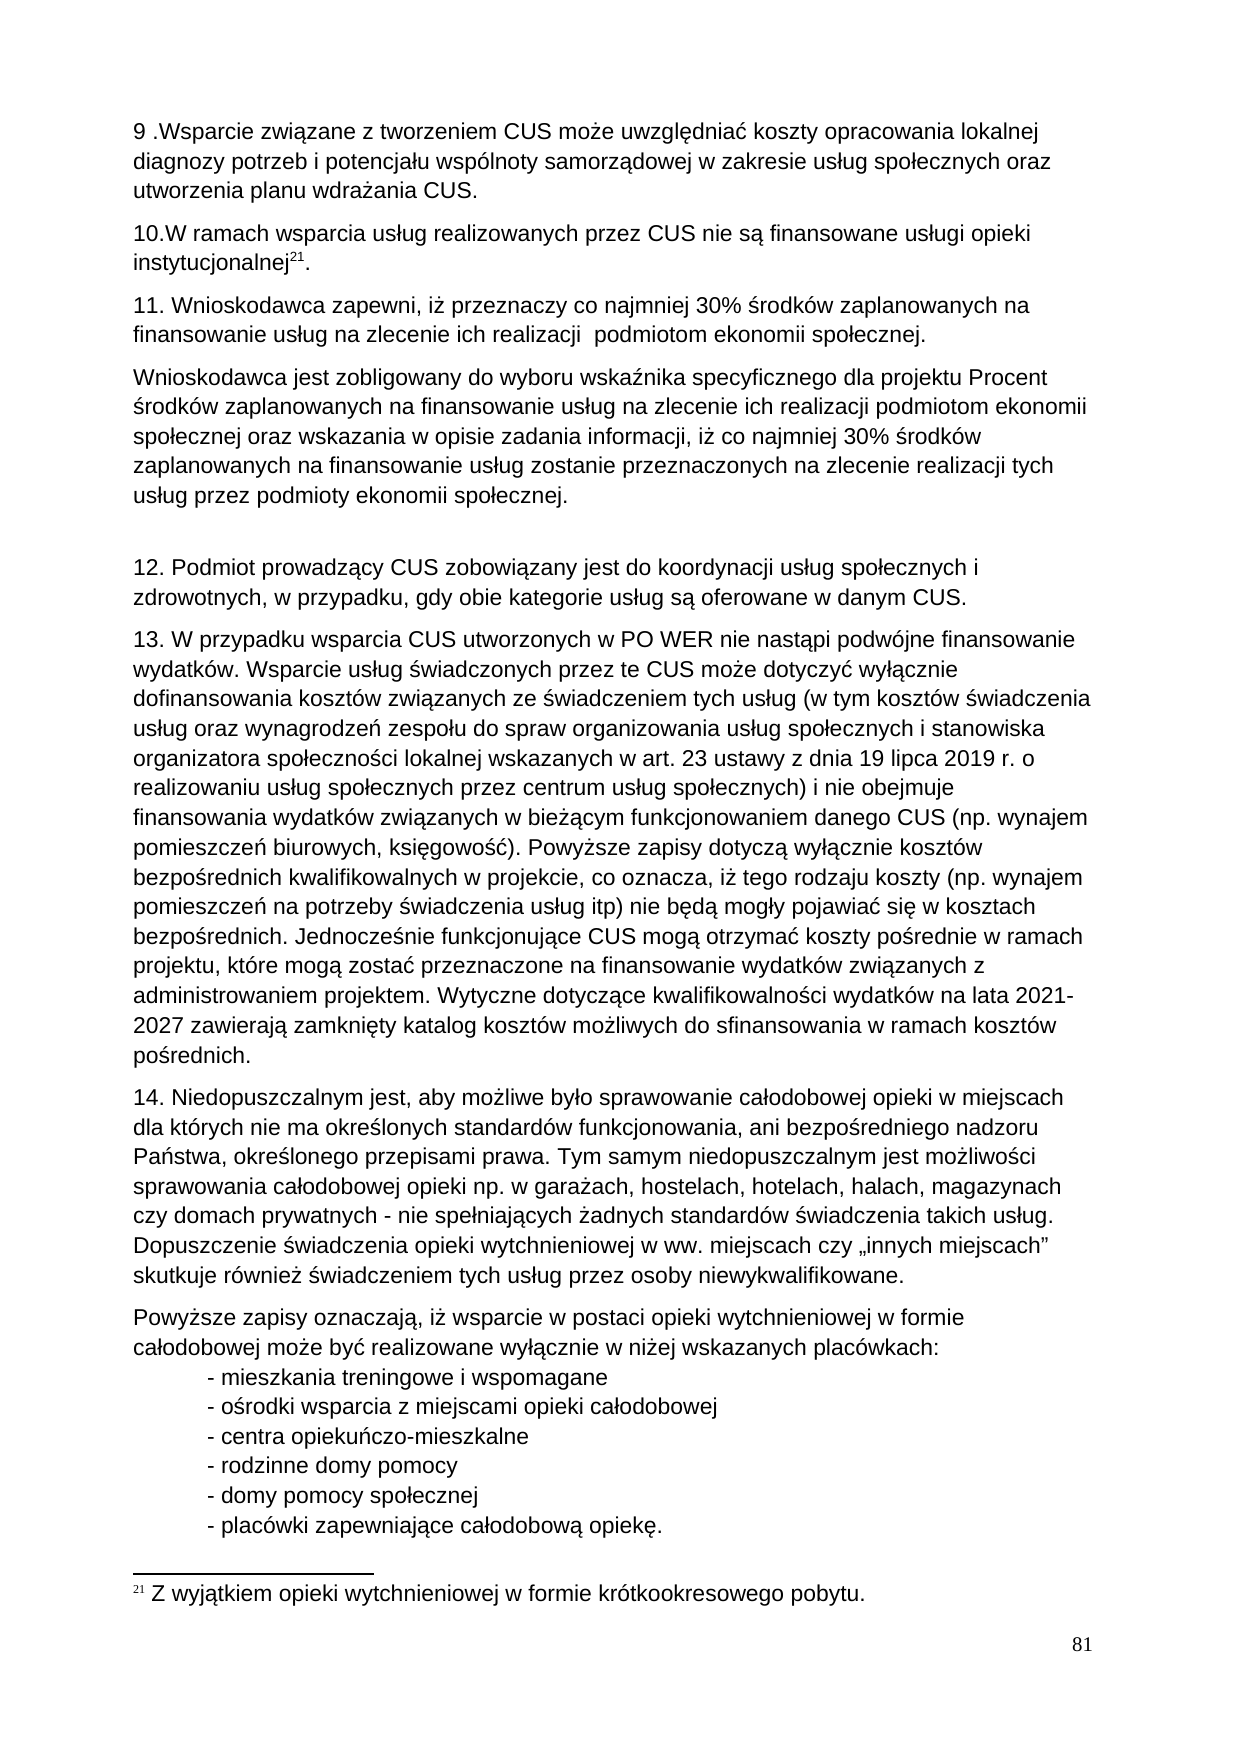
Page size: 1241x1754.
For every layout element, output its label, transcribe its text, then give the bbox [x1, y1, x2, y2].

text Wnioskodawca jest zobligowany do wyboru wskaźnika specyficznego dla projektu Procent środków zaplanowanych na finansowanie usług na zlecenie ich realizacji podmiotom ekonomii społecznej oraz wskazania w opisie zadania informacji, iż co najmniej 30% środków zaplanowanych na finansowanie usług zostanie przeznaczonych na zlecenie realizacji tych usług przez podmioty ekonomii społecznej. [133, 363, 1092, 508]
text - ośrodki wsparcia z miejscami opieki całodobowej [207, 1393, 1092, 1419]
text 11. Wnioskodawca zapewni, iż przeznaczy co najmniej 30% środków zaplanowanych na finansowanie usług na zlecenie ich realizacji podmiotom ekonomii społecznej. [133, 292, 1092, 348]
text - centra opiekuńczo-mieszkalne [207, 1423, 1092, 1449]
text - mieszkania treningowe i wspomagane [207, 1363, 1092, 1390]
text 10.W ramach wsparcia usług realizowanych przez CUS nie są finansowane usługi opieki instytucjonalnej. [133, 220, 1092, 276]
text 12. Podmiot prowadzący CUS zobowiązany jest do koordynacji usług społecznych i zdrowotnych, w przypadku, gdy obie kategorie usług są oferowane w danym CUS. [133, 554, 1092, 610]
text 9 .Wsparcie związane z tworzeniem CUS może uwzględniać koszty opracowania lokalnej diagnozy potrzeb i potencjału wspólnoty samorządowej w zakresie usług społecznych oraz utworzenia planu wdrażania CUS. [133, 118, 1092, 204]
text - domy pomocy społecznej [207, 1482, 1092, 1508]
text - placówki zapewniające całodobową opiekę. [207, 1512, 1092, 1538]
text 13. W przypadku wsparcia CUS utworzonych w PO WER nie nastąpi podwójne finansowanie wydatków. Wsparcie usług świadczonych przez te CUS może dotyczyć wyłącznie dofinansowania kosztów związanych ze świadczeniem tych usług (w tym kosztów świadczenia usług oraz wynagrodzeń zespołu do spraw organizowania usług społecznych i stanowiska organizatora społeczności lokalnej wskazanych w art. 23 ustawy z dnia 19 lipca 2019 r. o realizowaniu usług społecznych przez centrum usług społecznych) i nie obejmuje finansowania wydatków związanych w bieżącym funkcjonowaniem danego CUS (np. wynajem pomieszczeń biurowych, księgowość). Powyższe zapisy dotyczą wyłącznie kosztów bezpośrednich kwalifikowalnych w projekcie, co oznacza, iż tego rodzaju koszty (np. wynajem pomieszczeń na potrzeby świadczenia usług itp) nie będą mogły pojawiać się w kosztach bezpośrednich. Jednocześnie funkcjonujące CUS mogą otrzymać koszty pośrednie w ramach projektu, które mogą zostać przeznaczone na finansowanie wydatków związanych z administrowaniem projektem. Wytyczne dotyczące kwalifikowalności wydatków na lata 2021-2027 zawierają zamknięty katalog kosztów możliwych do sfinansowania w ramach kosztów pośrednich. [133, 626, 1092, 1068]
text 14. Niedopuszczalnym jest, aby możliwe było sprawowanie całodobowej opieki w miejscach dla których nie ma określonych standardów funkcjonowania, ani bezpośredniego nadzoru Państwa, określonego przepisami prawa. Tym samym niedopuszczalnym jest możliwości sprawowania całodobowej opieki np. w garażach, hostelach, hotelach, halach, magazynach czy domach prywatnych - nie spełniających żadnych standardów świadczenia takich usług. Dopuszczenie świadczenia opieki wytchnieniowej w ww. miejscach czy „innych miejscach” skutkuje również świadczeniem tych usług przez osoby niewykwalifikowane. [133, 1084, 1092, 1288]
text Powyższe zapisy oznaczają, iż wsparcie w postaci opieki wytchnieniowej w formie całodobowej może być realizowane wyłącznie w niżej wskazanych placówkach: [133, 1304, 1092, 1360]
text - rodzinne domy pomocy [207, 1452, 1092, 1479]
